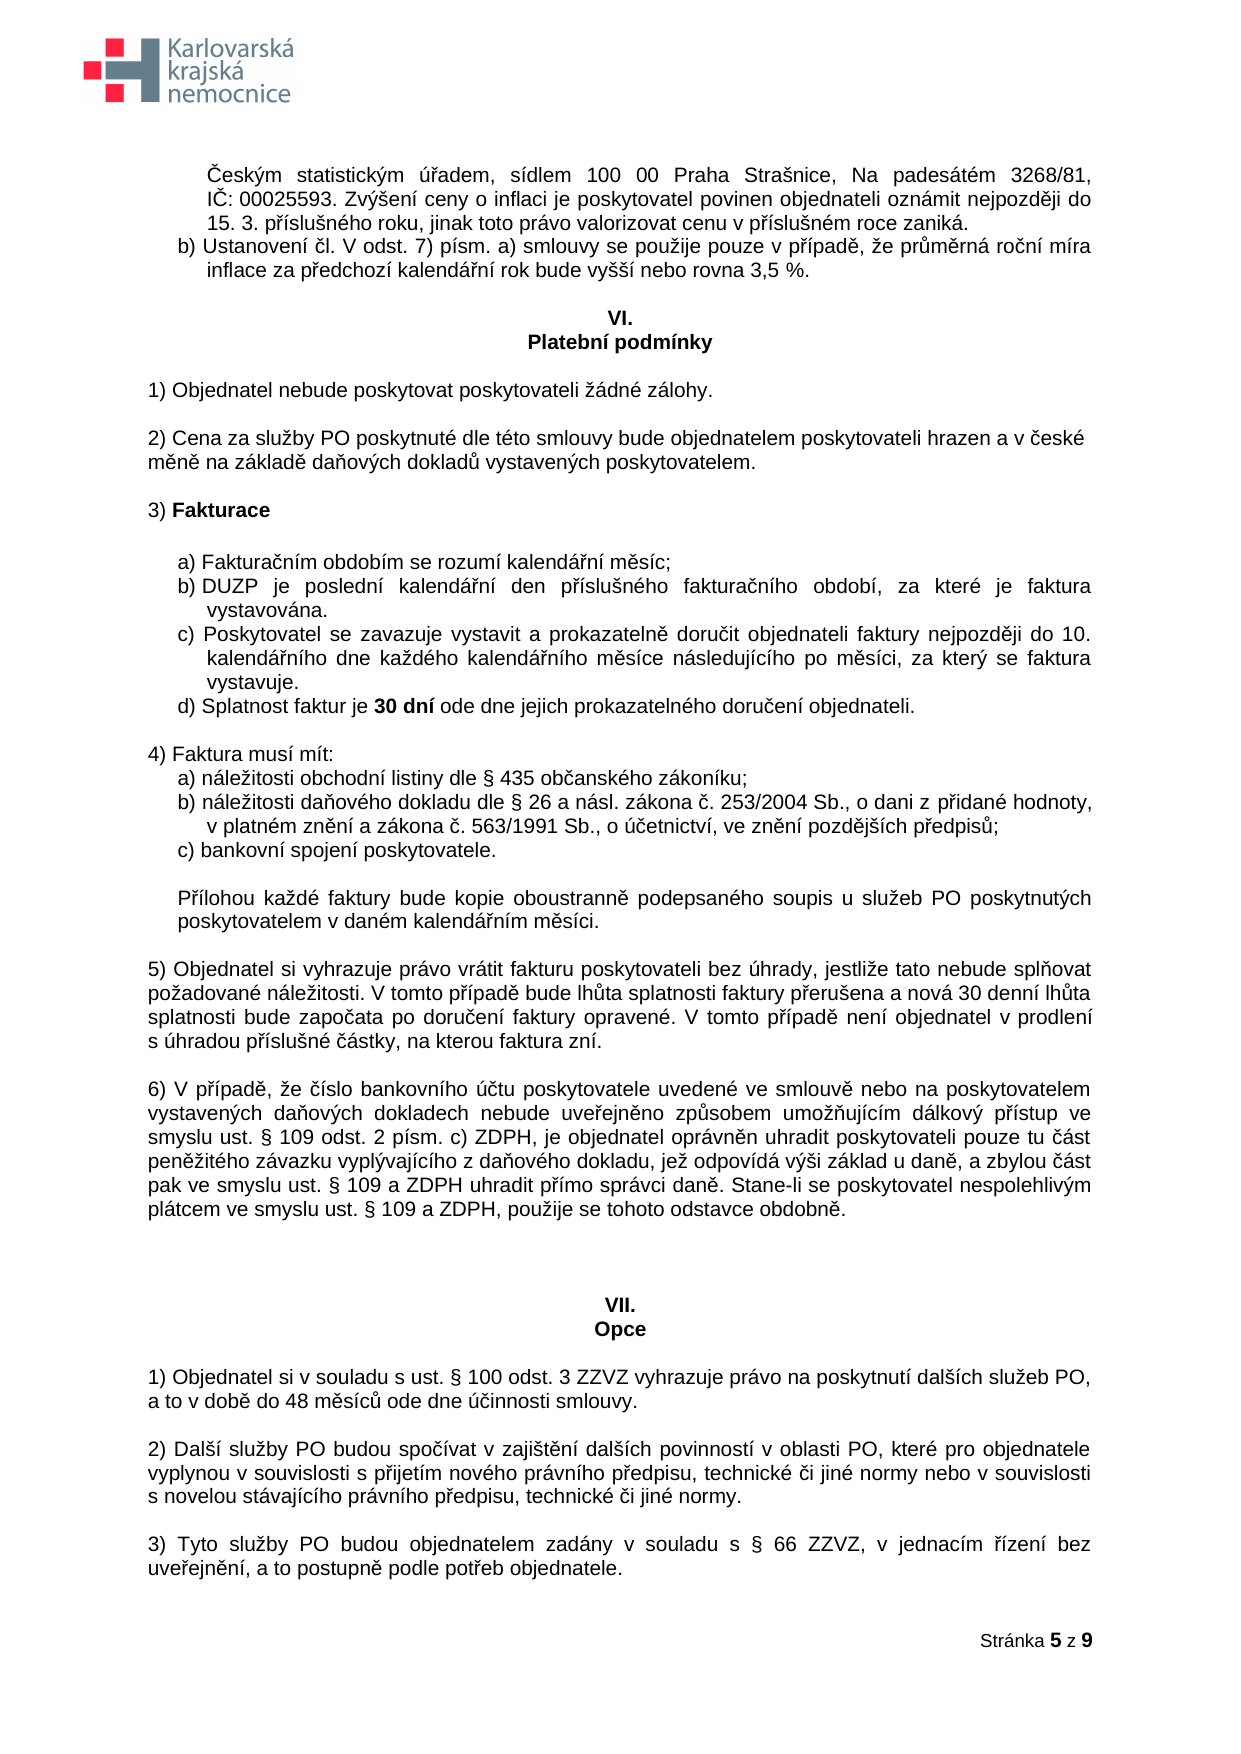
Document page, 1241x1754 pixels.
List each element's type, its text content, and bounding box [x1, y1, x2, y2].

text 1) Objednatel si v souladu s ust. § 100 odst. 3 ZZVZ vyhrazuje právo na poskytnutí dalších služeb PO, a to v době do 48 měsíců ode dne účinnosti smlouvy. [148, 1364, 1093, 1412]
text 4) Faktura musí mít: [148, 742, 1093, 766]
text Platební podmínky [148, 330, 1093, 354]
text 3) Fakturace [148, 498, 1093, 522]
text 6) V případě, že číslo bankovního účtu poskytovatele uvedené ve smlouvě nebo na poskytovatelem vystavených daňových dokladech nebude uveřejněno způsobem umožňujícím dálkový přístup ve smyslu ust. § 109 odst. 2 písm. c) ZDPH, je objednatel oprávněn uhradit poskytovateli pouze tu část peněžitého závazku vyplývajícího z daňového dokladu, jež odpovídá výši základ u daně, a zbylou část pak ve smyslu ust. § 109 a ZDPH uhradit přímo správci daně. Stane-li se poskytovatel nespolehlivým plátcem ve smyslu ust. § 109 a ZDPH, použije se tohoto odstavce obdobně. [148, 1077, 1093, 1221]
text VI. [148, 306, 1093, 330]
picture [83, 38, 297, 103]
text b) DUZP je poslední kalendářní den příslušného fakturačního období, za které je faktura vystavována. [177, 574, 1093, 622]
text c) bankovní spojení poskytovatele. [177, 837, 1093, 861]
text 1) Objednatel nebude poskytovat poskytovateli žádné zálohy. [148, 378, 1093, 402]
text a) náležitosti obchodní listiny dle § 435 občanského zákoníku; [177, 766, 1093, 789]
text 2) Cena za služby PO poskytnuté dle této smlouvy bude objednatelem poskytovateli hrazen a v české měně na základě daňových dokladů vystavených poskytovatelem. [148, 426, 1093, 474]
text d) Splatnost faktur je 30 dní ode dne jejich prokazatelného doručení objednateli. [177, 694, 1093, 718]
text VII. [148, 1293, 1093, 1317]
text b) náležitosti daňového dokladu dle § 26 a násl. zákona č. 253/2004 Sb., o dani z přidané hodnoty, v platném znění a zákona č. 563/1991 Sb., o účetnictví, ve znění pozdějších předpisů; [177, 789, 1093, 837]
text a) Fakturačním obdobím se rozumí kalendářní měsíc; [177, 550, 1093, 574]
text Přílohou každé faktury bude kopie oboustranně podepsaného soupis u služeb PO poskytnutých poskytovatelem v daném kalendářním měsíci. [177, 885, 1093, 933]
text c) Poskytovatel se zavazuje vystavit a prokazatelně doručit objednateli faktury nejpozději do 10. kalendářního dne každého kalendářního měsíce následujícího po měsíci, za který se faktura vystavuje. [177, 622, 1093, 694]
text Opce [148, 1317, 1093, 1341]
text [177, 162, 1093, 234]
text 2) Další služby PO budou spočívat v zajištění dalších povinností v oblasti PO, které pro objednatele vyplynou v souvislosti s přijetím nového právního předpisu, technické či jiné normy nebo v souvislosti s novelou stávajícího právního předpisu, technické či jiné normy. [148, 1436, 1093, 1508]
text 5) Objednatel si vyhrazuje právo vrátit fakturu poskytovateli bez úhrady, jestliže tato nebude splňovat požadované náležitosti. V tomto případě bude lhůta splatnosti faktury přerušena a nová 30 denní lhůta splatnosti bude započata po doručení faktury opravené. V tomto případě není objednatel v prodlení s úhradou příslušné částky, na kterou faktura zní. [148, 957, 1093, 1053]
text 3) Tyto služby PO budou objednatelem zadány v souladu s § 66 ZZVZ, v jednacím řízení bez uveřejnění, a to postupně podle potřeb objednatele. [148, 1532, 1093, 1580]
text b) Ustanovení čl. V odst. 7) písm. a) smlouvy se použije pouze v případě, že průměrná roční míra inflace za předchozí kalendářní rok bude vyšší nebo rovna 3,5 %. [177, 234, 1093, 282]
